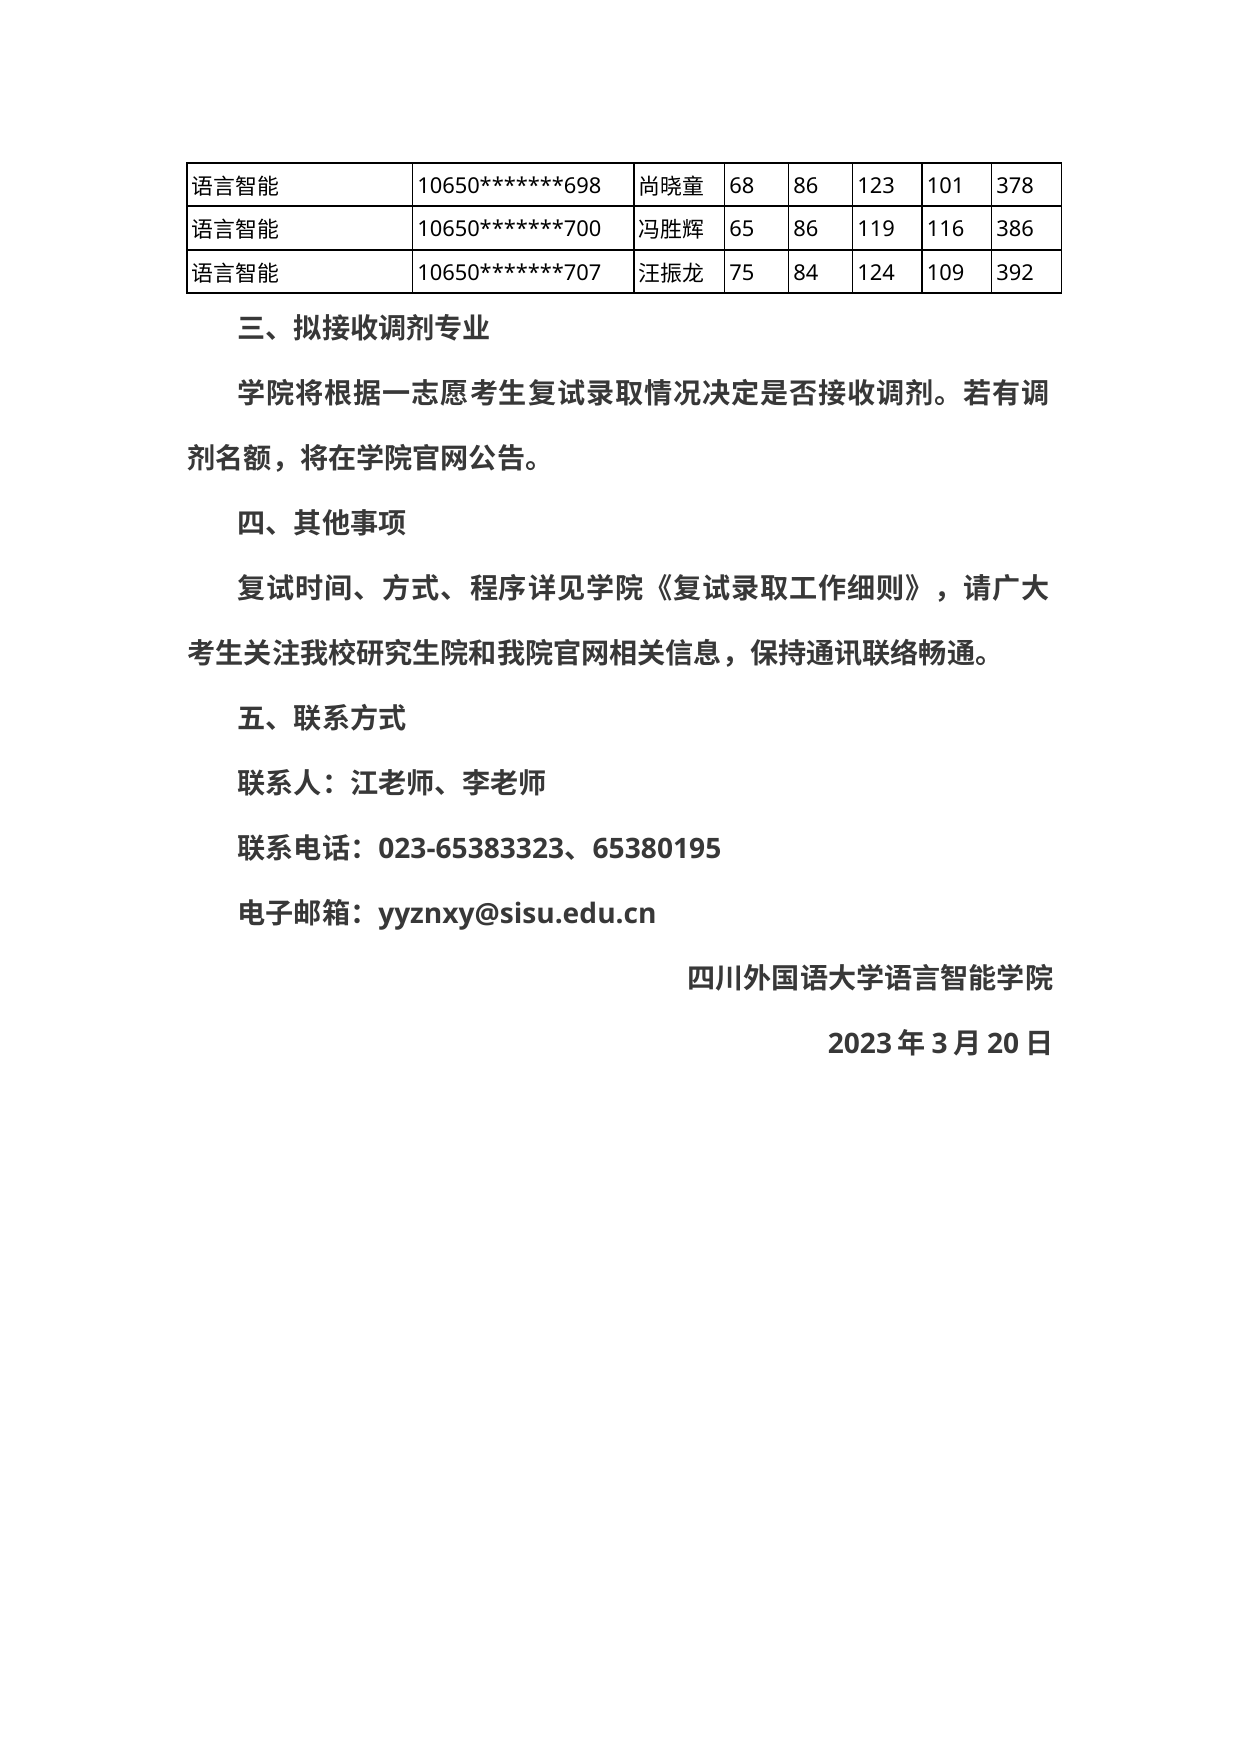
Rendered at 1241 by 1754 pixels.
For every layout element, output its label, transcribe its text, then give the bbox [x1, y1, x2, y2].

table_cell 语言智能 [188, 164, 412, 205]
table_cell 124 [853, 251, 921, 292]
table_cell 84 [789, 251, 852, 292]
table_cell 378 [992, 164, 1061, 205]
table_cell 119 [853, 207, 921, 249]
table_cell 冯胜辉 [635, 207, 724, 249]
table_cell 123 [853, 164, 921, 205]
table_cell 101 [923, 164, 991, 205]
table_cell 75 [725, 251, 788, 292]
table_cell 86 [789, 164, 852, 205]
table_cell 语言智能 [188, 207, 412, 249]
table_cell 116 [923, 207, 991, 249]
text 电子邮箱：yyznxy@sisu.edu.cn [187, 879, 1053, 944]
text 学院将根据一志愿考生复试录取情况决定是否接收调剂。若有调剂名额，将在学院官网公告。 [187, 359, 1053, 489]
table_cell 392 [992, 251, 1061, 292]
text 五、联系方式 [187, 684, 1053, 749]
table_cell 10650*******700 [413, 207, 633, 249]
table_cell 86 [789, 207, 852, 249]
text 联系电话：023-65383323、65380195 [187, 814, 1053, 879]
text 四川外国语大学语言智能学院 [187, 944, 1053, 1009]
table_cell 10650*******707 [413, 251, 633, 292]
table_cell 尚晓童 [635, 164, 724, 205]
table_cell 68 [725, 164, 788, 205]
table_cell 汪振龙 [635, 251, 724, 292]
table_cell 语言智能 [188, 251, 412, 292]
text 三、拟接收调剂专业 [187, 294, 1053, 359]
text 四、其他事项 [187, 489, 1053, 554]
table_cell 386 [992, 207, 1061, 249]
text 联系人：江老师、李老师 [187, 749, 1053, 814]
table_cell 65 [725, 207, 788, 249]
table_cell 109 [923, 251, 991, 292]
text 复试时间、方式、程序详见学院《复试录取工作细则》，请广大考生关注我校研究生院和我院官网相关信息，保持通讯联络畅通。 [187, 554, 1053, 684]
table_cell 10650*******698 [413, 164, 633, 205]
text 2023年3月20日 [187, 1009, 1053, 1074]
